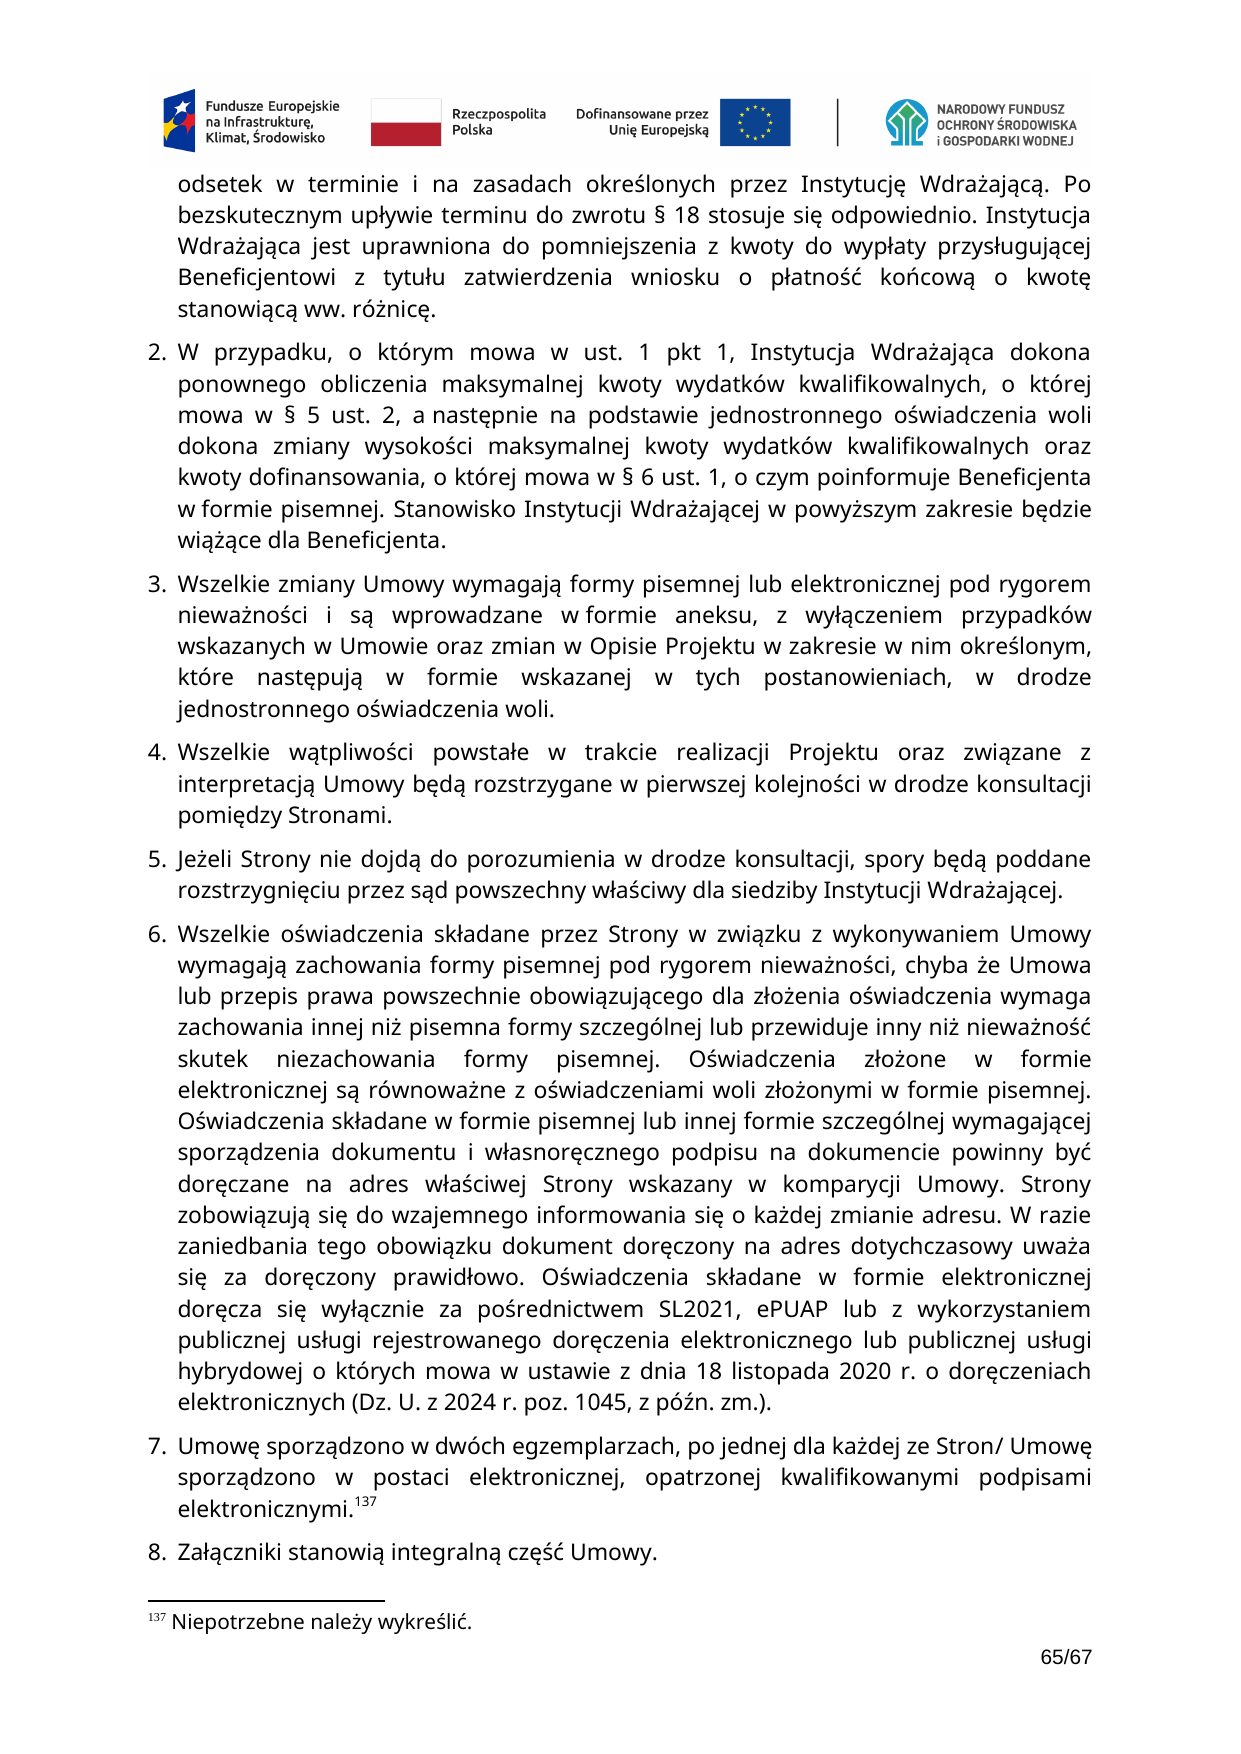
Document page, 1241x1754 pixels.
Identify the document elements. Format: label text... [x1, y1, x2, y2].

list Załączniki stanowią integralną część Umowy. [148, 1536, 1092, 1567]
list Jeżeli Strony nie dojdą do porozumienia w drodze konsultacji, spory będą poddane rozstrzygnięciu przez sąd powszechny właściwy dla siedziby Instytucji Wdrażającej. [148, 842, 1092, 905]
list Umowę sporządzono w dwóch egzemplarzach, po jednej dla każdej ze Stron/ Umowę sporządzono w postaci elektronicznej, opatrzonej kwalifikowanymi podpisami elektronicznymi. [148, 1430, 1092, 1524]
list W przypadku, o którym mowa w ust. 1 pkt 1, Instytucja Wdrażająca dokona ponownego obliczenia maksymalnej kwoty wydatków kwalifikowalnych, o której mowa w § 5 ust. 2, a następnie na podstawie jednostronnego oświadczenia woli dokona zmiany wysokości maksymalnej kwoty wydatków kwalifikowalnych oraz kwoty dofinansowania, o której mowa w § 6 ust. 1, o czym poinformuje Beneficjenta w formie pisemnej. Stanowisko Instytucji Wdrażającej w powyższym zakresie będzie wiążące dla Beneficjenta. [148, 336, 1092, 555]
list Wszelkie zmiany Umowy wymagają formy pisemnej lub elektronicznej pod rygorem nieważności i są wprowadzane w formie aneksu, z wyłączeniem przypadków wskazanych w Umowie oraz zmian w Opisie Projektu w zakresie w nim określonym, które następują w formie wskazanej w tych postanowieniach, w drodze jednostronnego oświadczenia woli. [148, 567, 1092, 724]
list Wszelkie wątpliwości powstałe w trakcie realizacji Projektu oraz związane z interpretacją Umowy będą rozstrzygane w pierwszej kolejności w drodze konsultacji pomiędzy Stronami. [148, 736, 1092, 830]
list Wszelkie oświadczenia składane przez Strony w związku z wykonywaniem Umowy wymagają zachowania formy pisemnej pod rygorem nieważności, chyba że Umowa lub przepis prawa powszechnie obowiązującego dla złożenia oświadczenia wymaga zachowania innej niż pisemna formy szczególnej lub przewiduje inny niż nieważność skutek niezachowania formy pisemnej. Oświadczenia złożone w formie elektronicznej są równoważne z oświadczeniami woli złożonymi w formie pisemnej. Oświadczenia składane w formie pisemnej lub innej formie szczególnej wymagającej sporządzenia dokumentu i własnoręcznego podpisu na dokumencie powinny być doręczane na adres właściwej Strony wskazany w komparycji Umowy. Strony zobowiązują się do wzajemnego informowania się o każdej zmianie adresu. W razie zaniedbania tego obowiązku dokument doręczony na adres dotychczasowy uważa się za doręczony prawidłowo. Oświadczenia składane w formie elektronicznej doręcza się wyłącznie za pośrednictwem SL2021, ePUAP lub z wykorzystaniem publicznej usługi rejestrowanego doręczenia elektronicznego lub publicznej usługi hybrydowej o których mowa w ustawie z dnia 18 listopada 2020 r. o doręczeniach elektronicznych (Dz. U. z 2024 r. poz. 1045, z późn. zm.). [148, 917, 1092, 1417]
picture [147, 73, 1093, 168]
